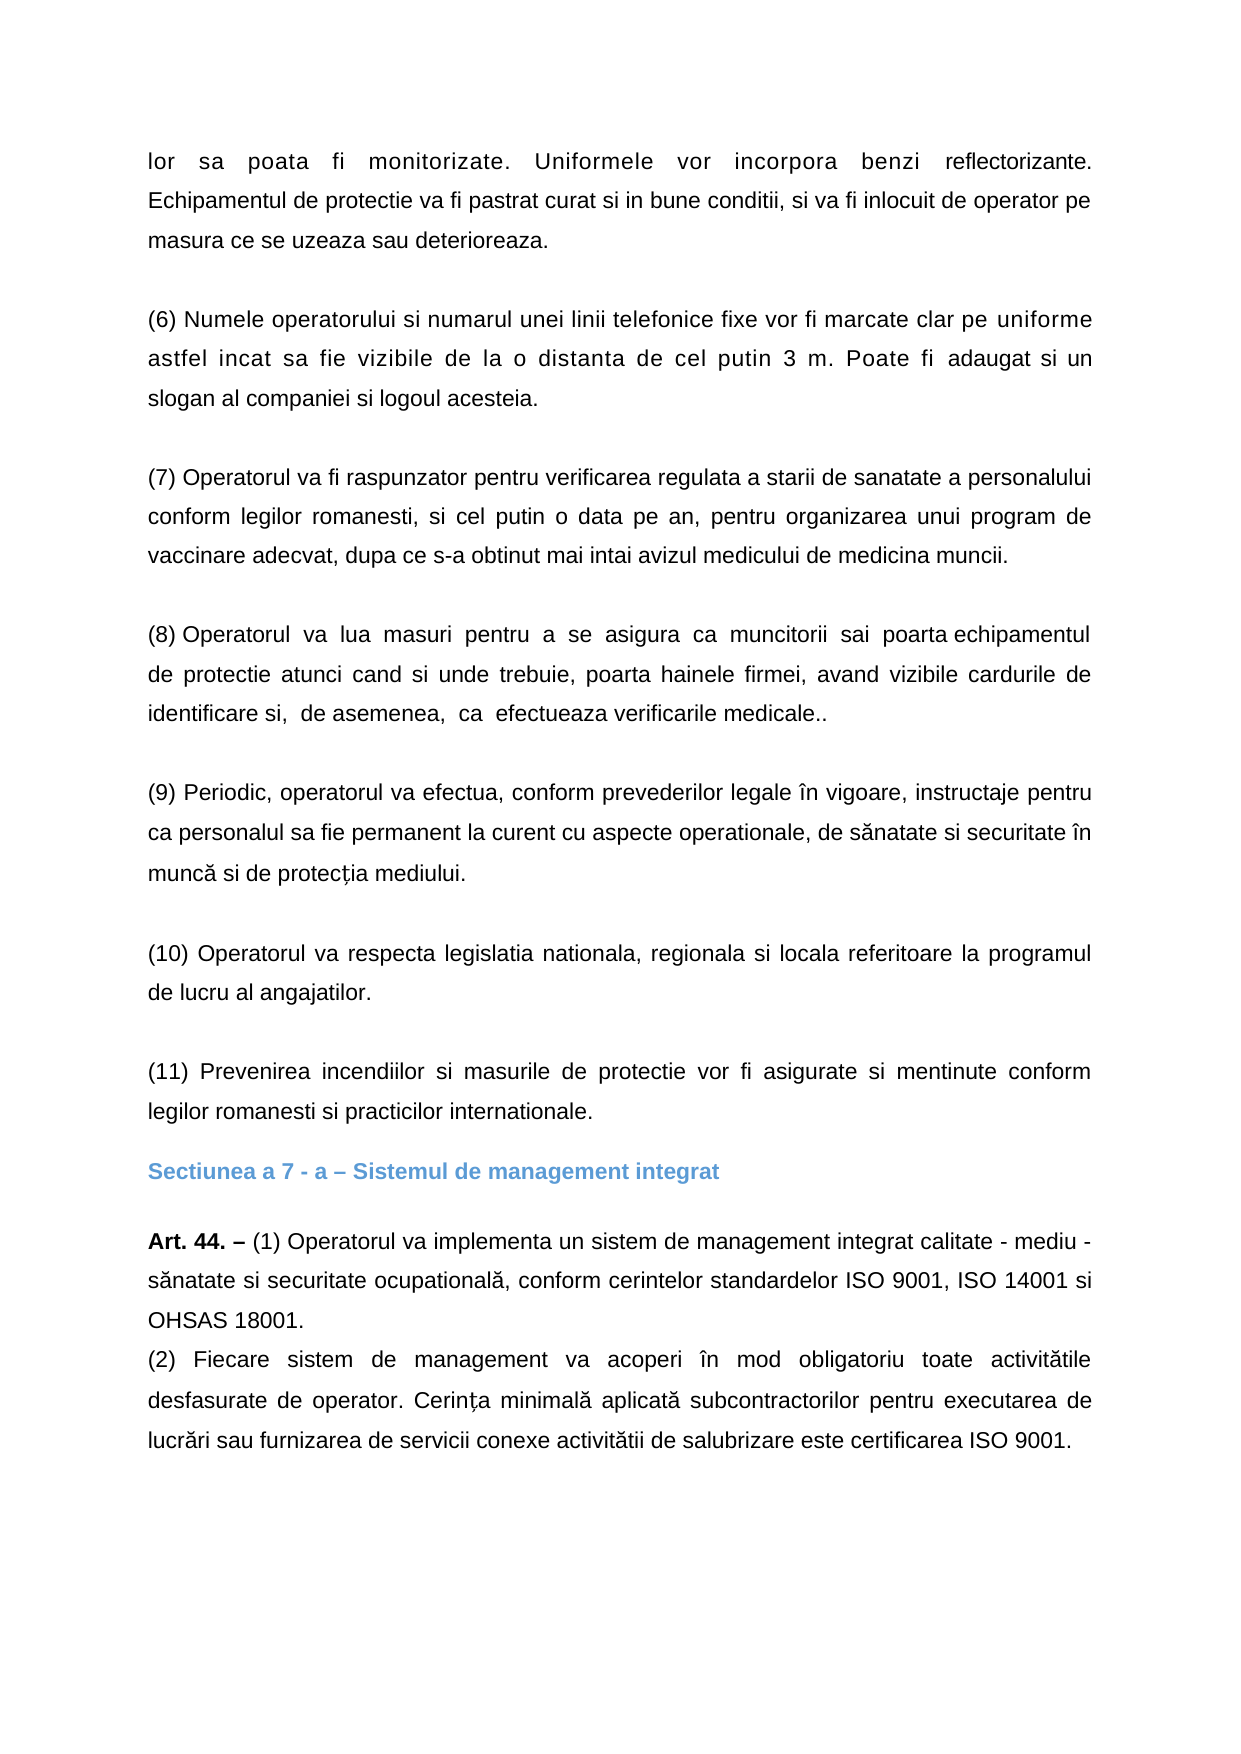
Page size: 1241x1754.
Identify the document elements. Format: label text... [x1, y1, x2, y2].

text (2) Fiecare sistem de management va acoperi în mod obligatoriu toate activitătile desfasurate de operator. Cerința minimală aplicată subcontractorilor pentru executarea de lucrări sau furnizarea de servicii conexe activitătii de salubrizare este certificarea ISO 9001. [148, 1346, 1093, 1453]
text Art. 44. – (1) Operatorul va implementa un sistem de management integrat calitate - mediu - sănatate si securitate ocupatională, conform cerintelor standardelor ISO 9001, ISO 14001 si OHSAS 18001. [148, 1228, 1093, 1333]
text (11) Prevenirea incendiilor si masurile de protectie vor fi asigurate si mentinute conform legilor romanesti si practicilor internationale. [148, 1058, 1093, 1124]
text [148, 148, 1093, 253]
text (6) Numele operatorului si numarul unei linii telefonice fixe vor fi marcate clar pe uniforme astfel incat sa fie vizibile de la o distanta de cel putin 3 m. Poate fi adaugat si un slogan al companiei si logoul acesteia. [148, 306, 1093, 411]
text (8) Operatorul va lua masuri pentru a se asigura ca muncitorii sai poarta echipamentul de protectie atunci cand si unde trebuie, poarta hainele firmei, avand vizibile cardurile de identificare si, de asemenea, ca efectueaza verificarile medicale.. [148, 621, 1093, 727]
text (9) Periodic, operatorul va efectua, conform prevederilor legale în vigoare, instructaje pentru ca personalul sa fie permanent la curent cu aspecte operationale, de sănatate si securitate în muncă si de protecția mediului. [148, 779, 1093, 886]
text (7) Operatorul va fi raspunzator pentru verificarea regulata a starii de sanatate a personalului conform legilor romanesti, si cel putin o data pe an, pentru organizarea unui program de vaccinare adecvat, dupa ce s-a obtinut mai intai avizul medicului de medicina muncii. [148, 463, 1093, 569]
subtitle Sectiunea a 7 - a – Sistemul de management integrat [148, 1158, 1093, 1184]
text (10) Operatorul va respecta legislatia nationala, regionala si locala referitoare la programul de lucru al angajatilor. [148, 940, 1093, 1006]
